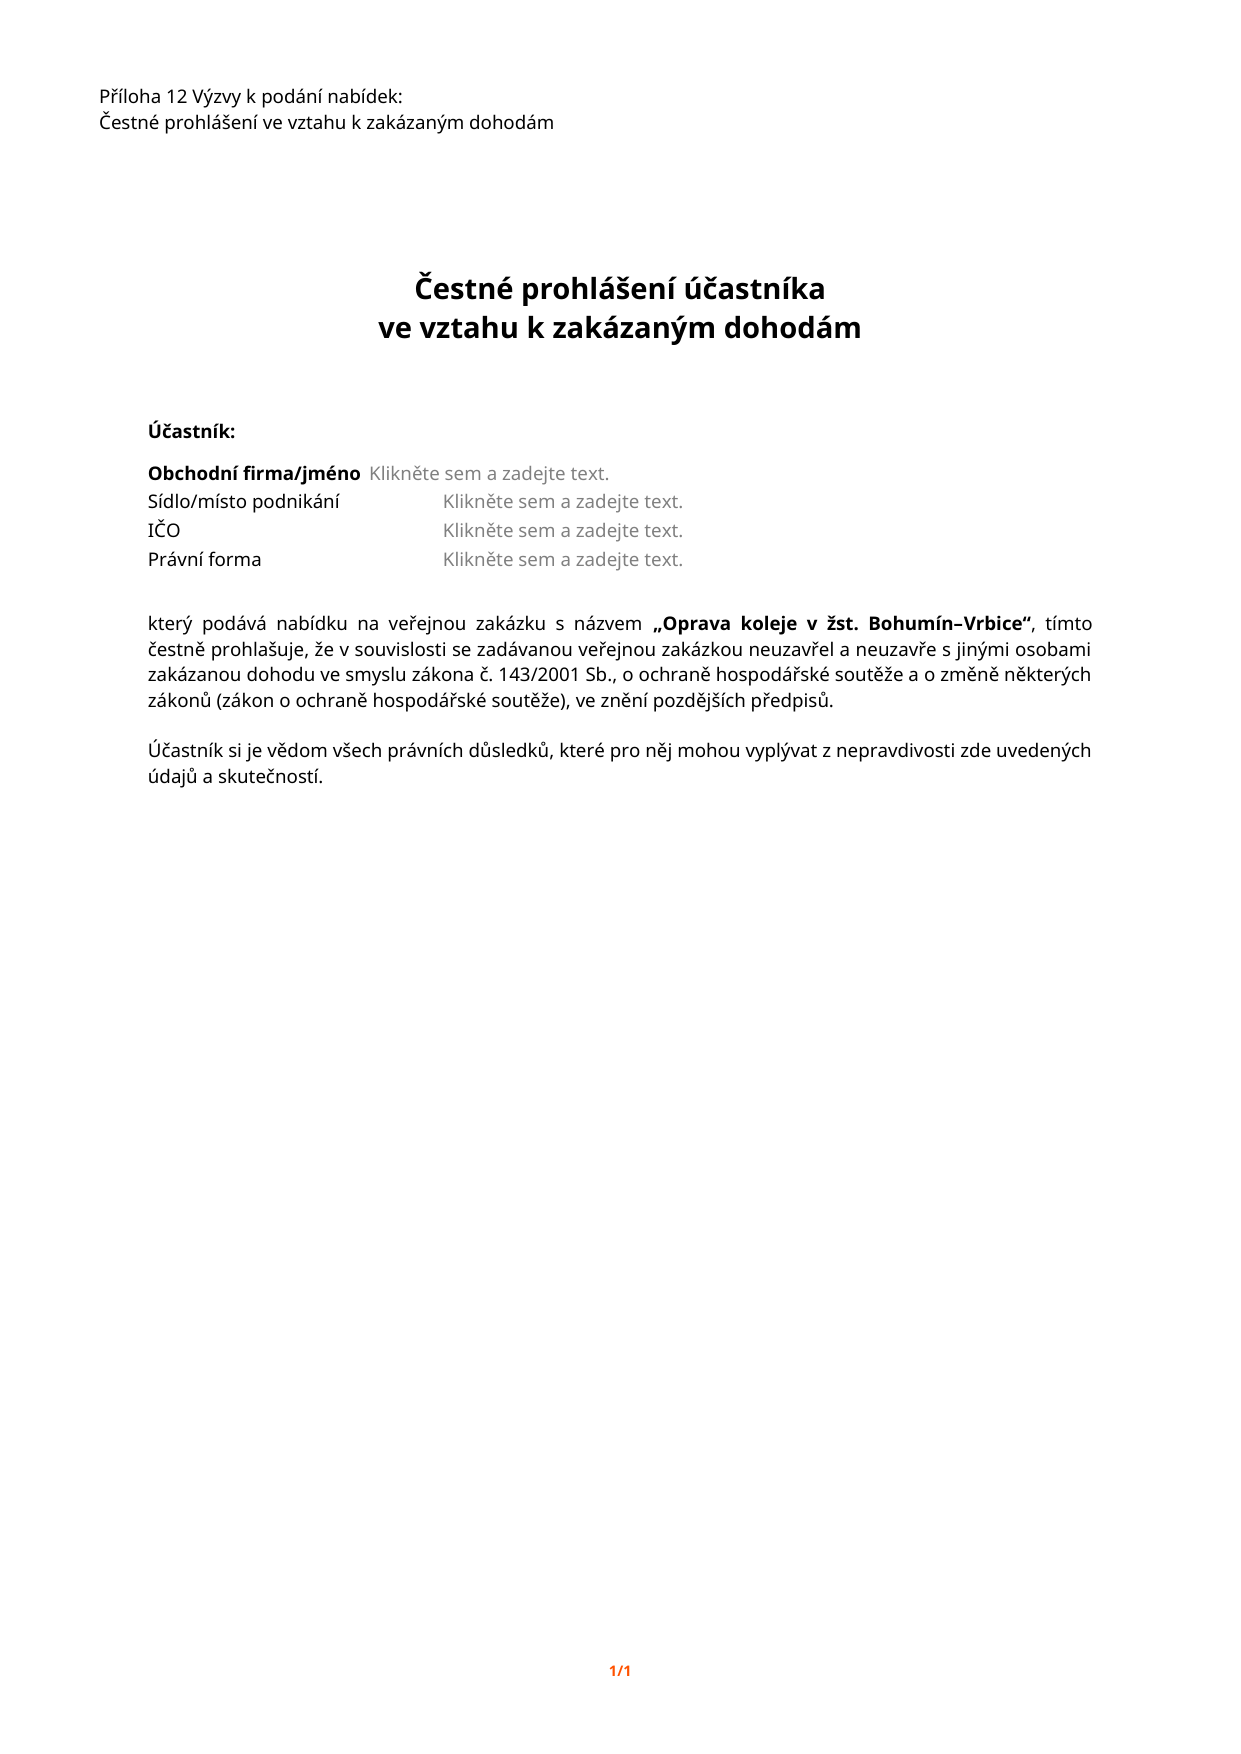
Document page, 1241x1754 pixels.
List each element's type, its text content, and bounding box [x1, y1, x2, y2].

text IČO [148, 515, 1093, 544]
text ve vztahu k zakázaným dohodám [148, 308, 1093, 347]
text Účastník: [148, 413, 1093, 444]
text Účastník si je vědom všech právních důsledků, které pro něj mohou vyplývat z nepravdivosti zde uvedených údajů a skutečností. [148, 738, 1093, 789]
text Právní forma [148, 544, 1093, 573]
text Obchodní firma/jméno [148, 457, 1093, 486]
text který podává nabídku na veřejnou zakázku s názvem „Oprava koleje v žst. Bohumín–Vrbice“, tímto čestně prohlašuje, že v souvislosti se zadávanou veřejnou zakázkou neuzavřel a neuzavře s jinými osobami zakázanou dohodu ve smyslu zákona č. 143/2001 Sb., o ochraně hospodářské soutěže a o změně některých zákonů (zákon o ochraně hospodářské soutěže), ve znění pozdějších předpisů. [148, 611, 1093, 713]
text Sídlo/místo podnikání [148, 486, 1093, 515]
title Čestné prohlášení účastníka [148, 268, 1093, 308]
